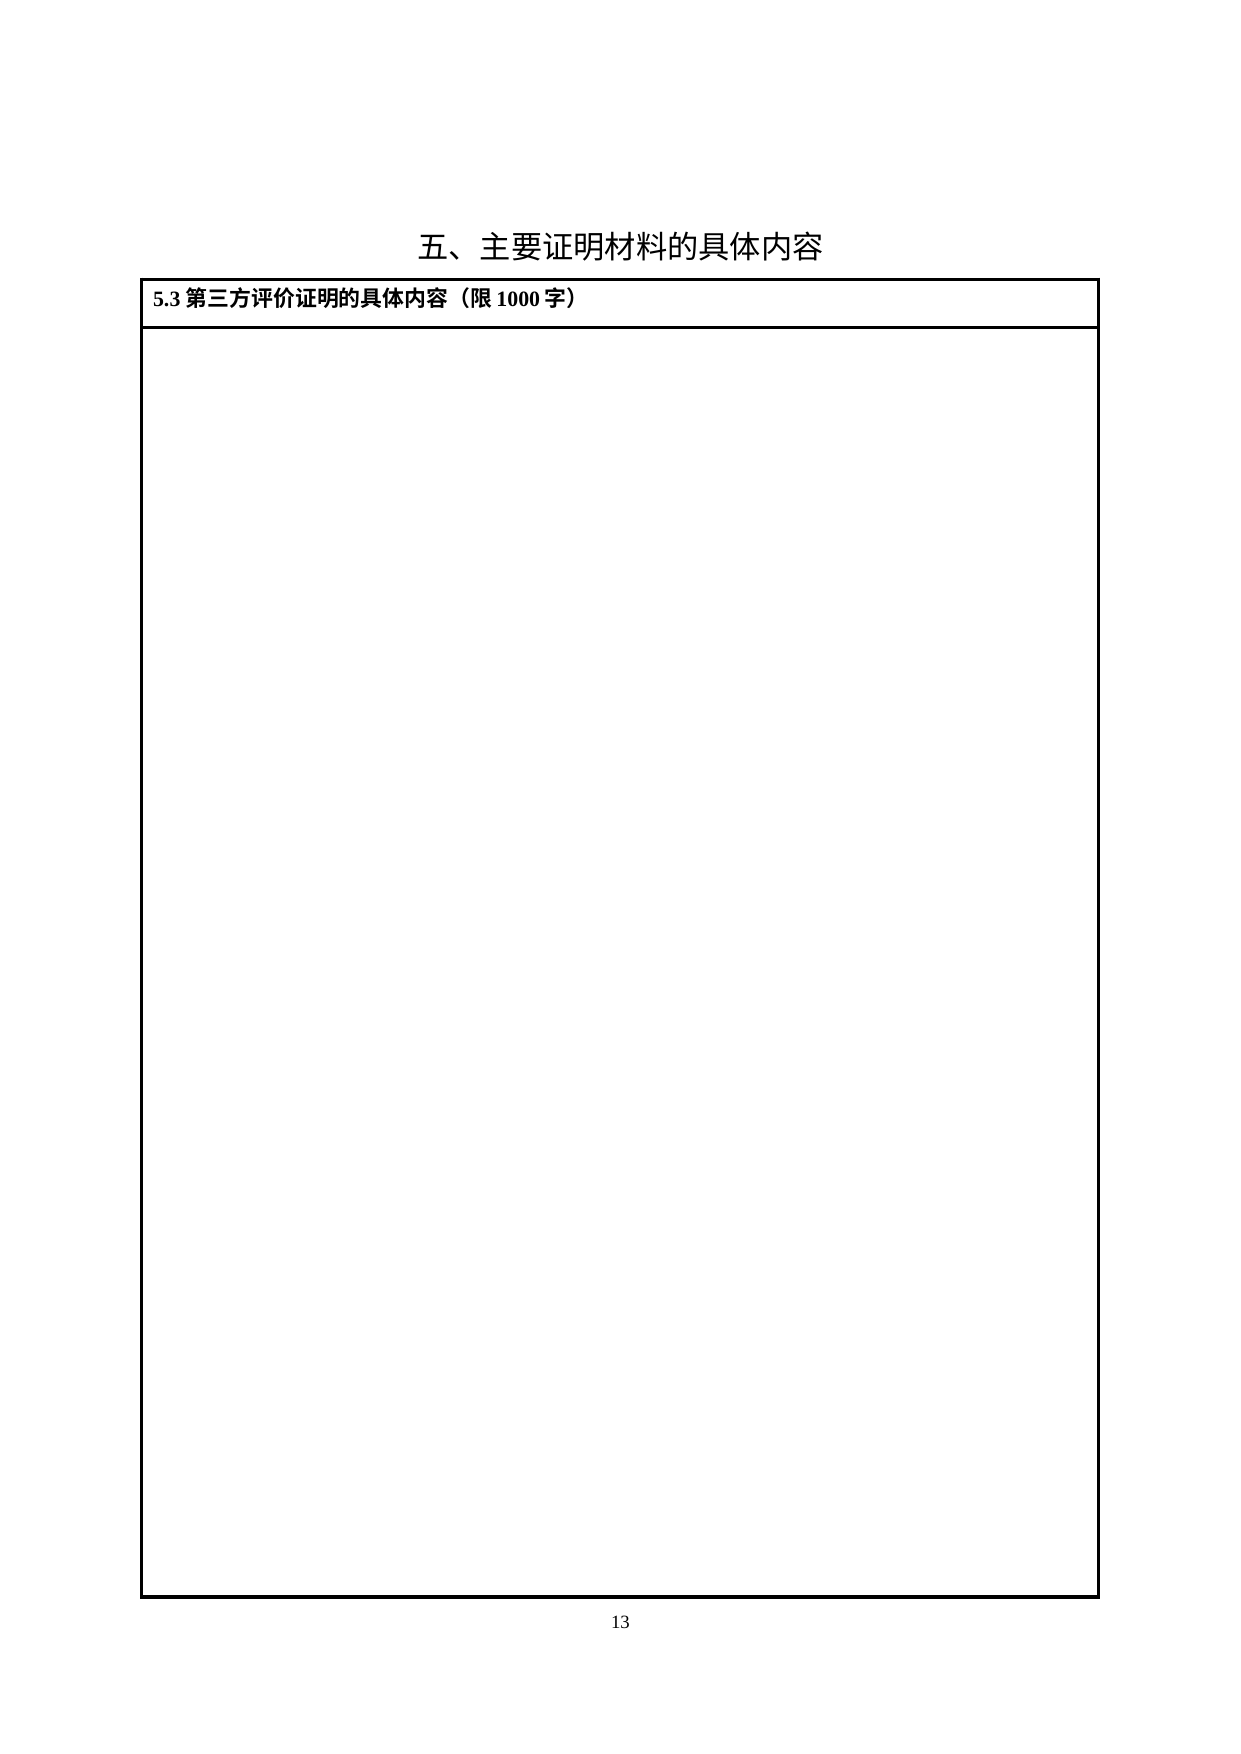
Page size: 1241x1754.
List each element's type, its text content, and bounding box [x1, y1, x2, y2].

table_header 5.3 第三方评价证明的具体内容（限1000字） [143, 281, 1097, 326]
text 五、主要证明材料的具体内容 [148, 213, 1092, 278]
table_cell [143, 329, 1097, 1595]
